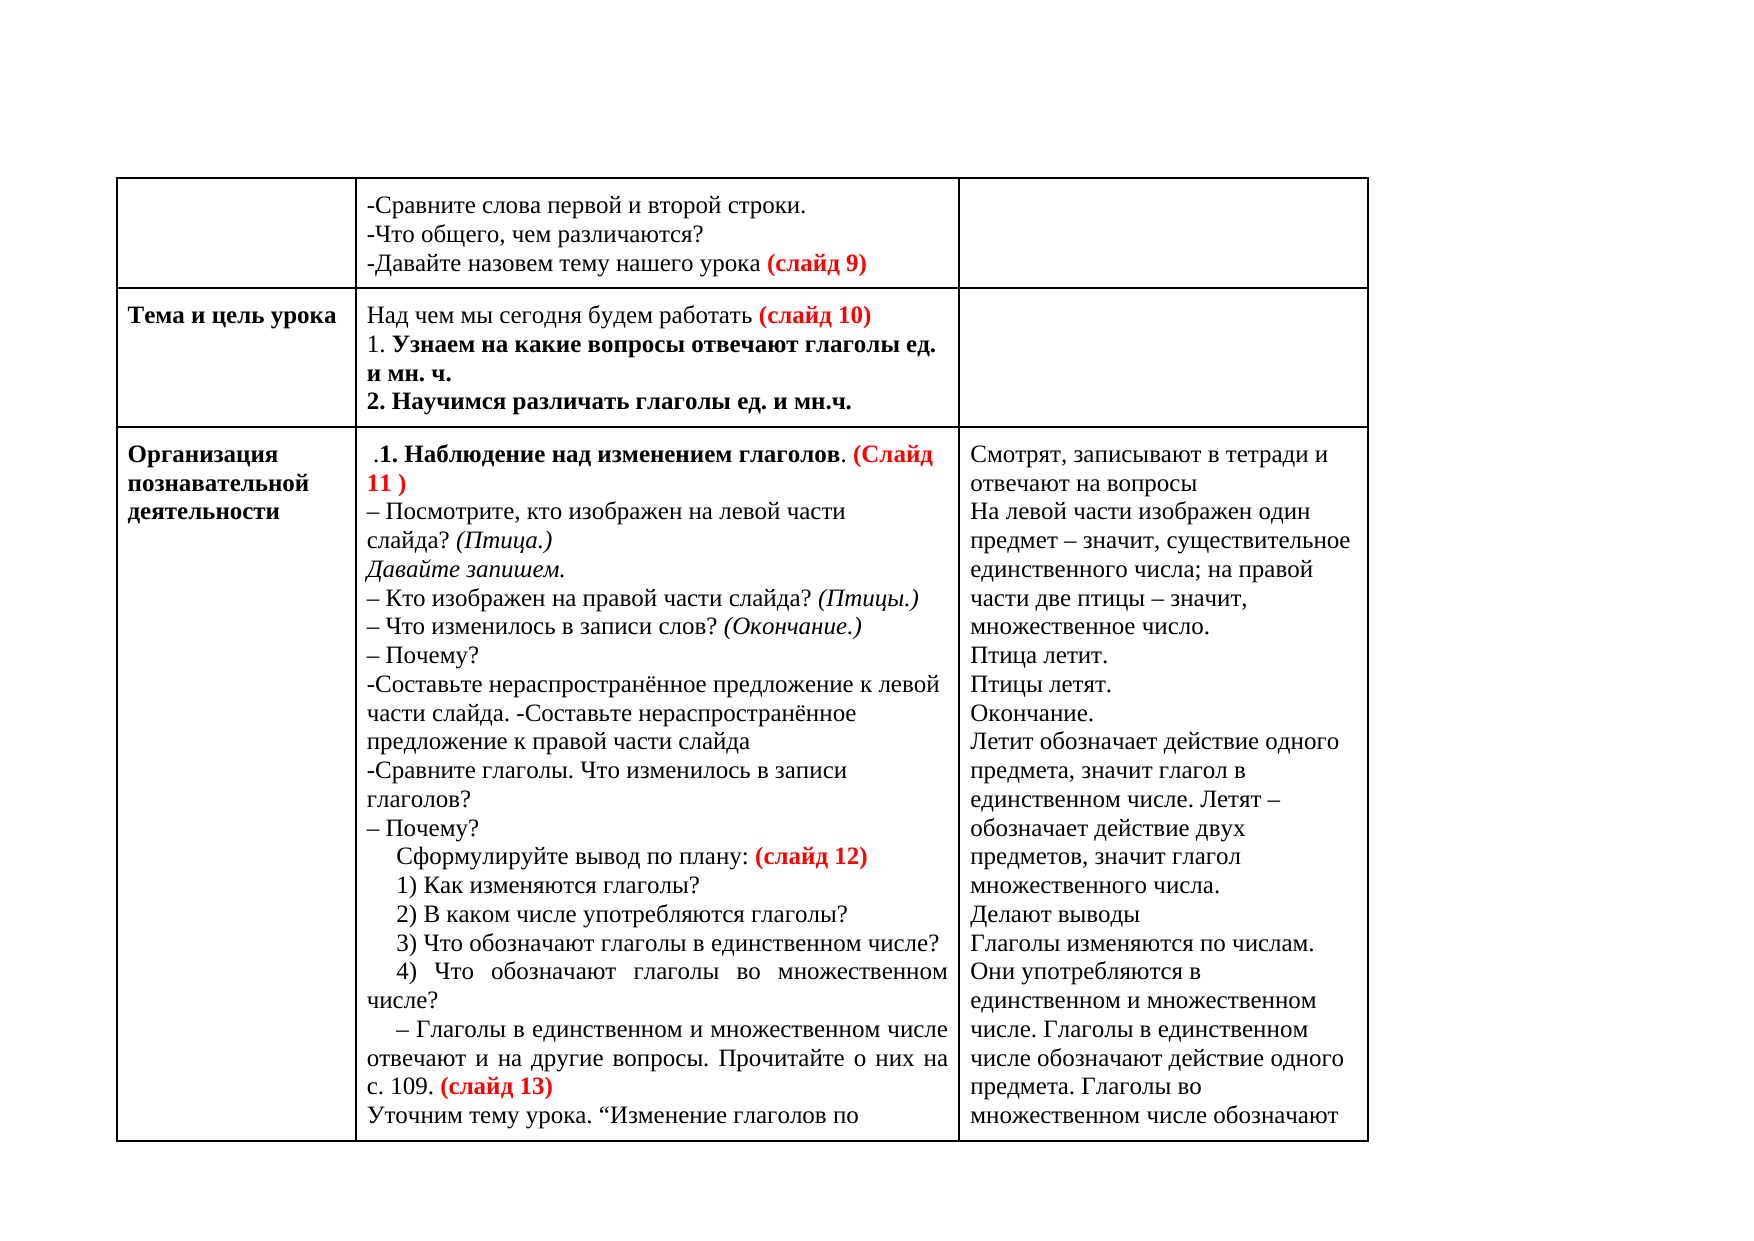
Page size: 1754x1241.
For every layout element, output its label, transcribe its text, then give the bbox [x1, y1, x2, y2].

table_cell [118, 428, 355, 1140]
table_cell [357, 179, 958, 287]
table_cell Над чем мы сегодня будем работать (слайд 10) 1. Узнаем на какие вопросы отвечают глаголы ед. и мн. ч. 2. Научимся различать глаголы ед. и мн.ч. [357, 289, 958, 426]
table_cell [118, 179, 355, 287]
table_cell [960, 428, 1367, 1140]
table_cell [960, 289, 1367, 426]
table_cell Тема и цель урока [118, 289, 355, 426]
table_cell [960, 179, 1367, 287]
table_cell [357, 428, 958, 1140]
